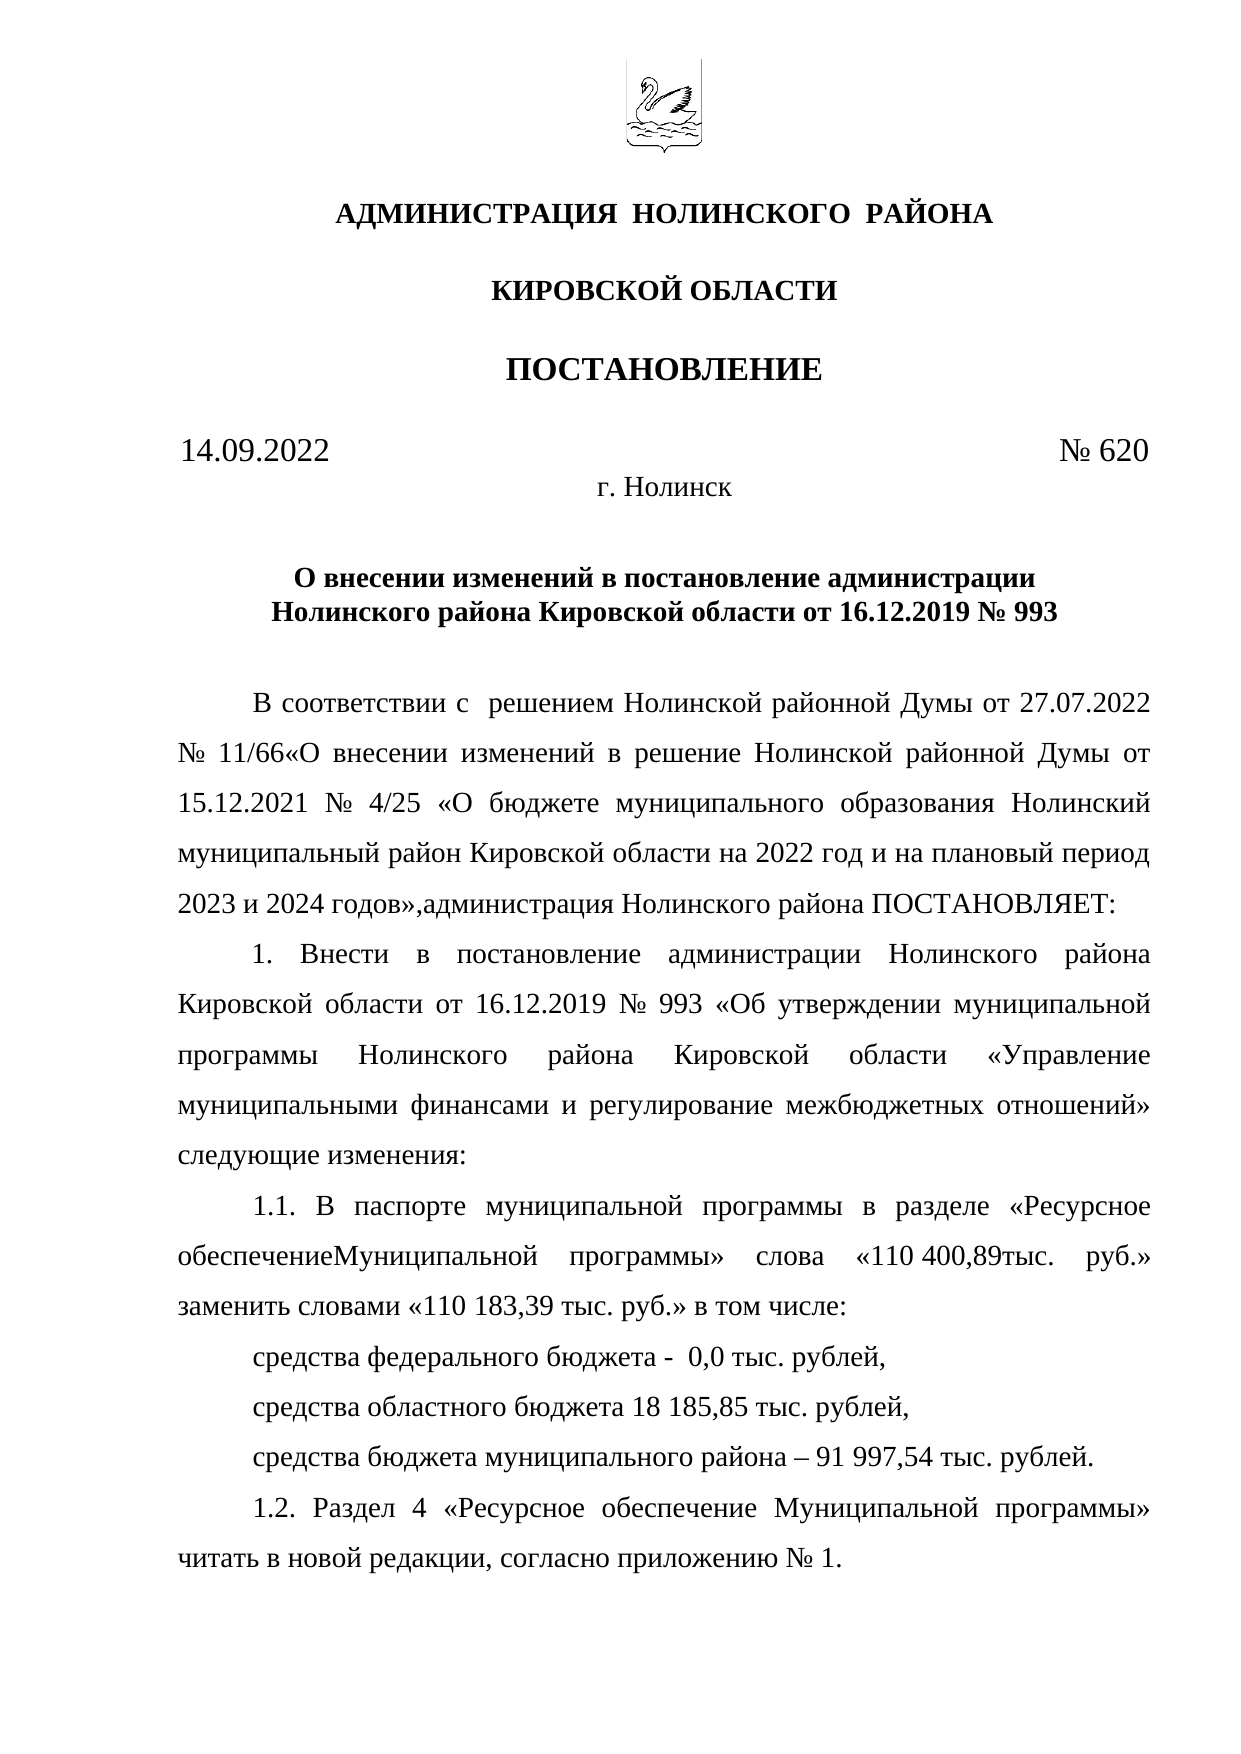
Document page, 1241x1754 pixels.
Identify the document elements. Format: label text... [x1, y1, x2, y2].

text г. Нолинск [177, 469, 1152, 503]
text 1.2. Раздел 4 «Ресурсное обеспечение Муниципальной программы» читать в новой редакции, согласно приложению № 1. [177, 1490, 1152, 1573]
text О внесении изменений в постановление администрации [177, 560, 1152, 594]
text средства федерального бюджета - 0,0 тыс. рублей, [177, 1339, 1152, 1372]
text ПОСТАНОВЛЕНИЕ [177, 349, 1152, 388]
text средства областного бюджета 18 185,85 тыс. рублей, [177, 1389, 1152, 1423]
text 14.09.2022 № 620 [177, 431, 1152, 469]
text 1.1. В паспорте муниципальной программы в разделе «Ресурсное обеспечениеМуниципальной программы» слова «110 400,89тыс. руб.» заменить словами «110 183,39 тыс. руб.» в том числе: [177, 1188, 1152, 1322]
title КИРОВСКОЙ ОБЛАСТИ [177, 273, 1152, 306]
title АДМИНИСТРАЦИЯ НОЛИНСКОГО РАЙОНА [177, 196, 1152, 229]
text В соответствии с решением Нолинской районной Думы от 27.07.2022 № 11/66«О внесении изменений в решение Нолинской районной Думы от 15.12.2021 № 4/25 «О бюджете муниципального образования Нолинский муниципальный район Кировской области на 2022 год и на плановый период 2023 и 2024 годов»,администрация Нолинского района ПОСТАНОВЛЯЕТ: [177, 685, 1152, 919]
text средства бюджета муниципального района – 91 997,54 тыс. рублей. [177, 1439, 1152, 1473]
text 1. Внести в постановление администрации Нолинского района Кировской области от 16.12.2019 № 993 «Об утверждении муниципальной программы Нолинского района Кировской области «Управление муниципальными финансами и регулирование межбюджетных отношений» следующие изменения: [177, 936, 1152, 1171]
picture [626, 59, 702, 153]
text Нолинского района Кировской области от 16.12.2019 № 993 [177, 594, 1152, 627]
